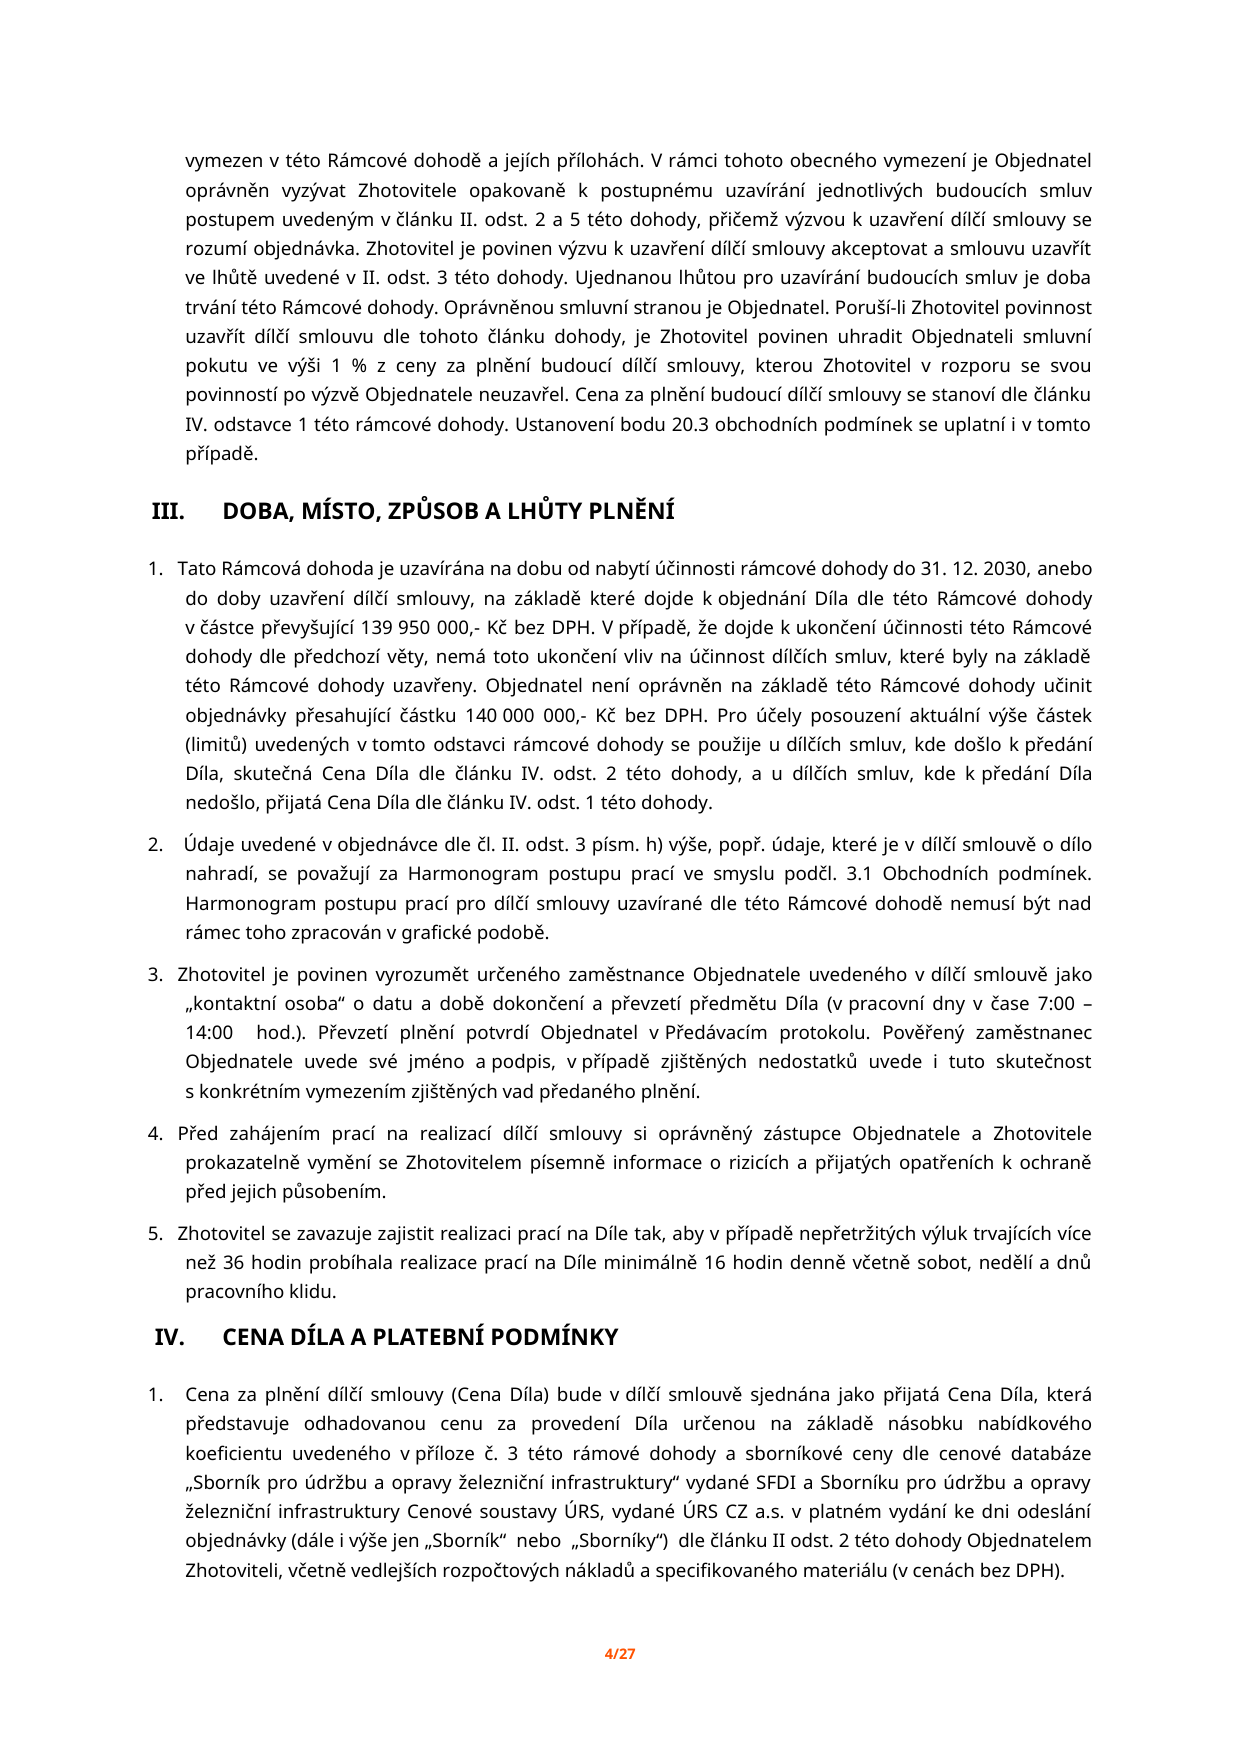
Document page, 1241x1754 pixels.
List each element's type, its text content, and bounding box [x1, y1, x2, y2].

text Zhotovitel je povinen vyrozumět určeného zaměstnance Objednatele uvedeného v dílčí smlouvě jako „kontaktní osoba“ o datu a době dokončení a převzetí předmětu Díla (v pracovní dny v čase 7:00 – 14:00 hod.). Převzetí plnění potvrdí Objednatel v Předávacím protokolu. Pověřený zaměstnanec Objednatele uvede své jméno a podpis, v případě zjištěných nedostatků uvede i tuto skutečnost s konkrétním vymezením zjištěných vad předaného plnění. [148, 961, 1093, 1104]
text Zhotovitel se zavazuje zajistit realizaci prací na Díle tak, aby v případě nepřetržitých výluk trvajících více než 36 hodin probíhala realizace prací na Díle minimálně 16 hodin denně včetně sobot, nedělí a dnů pracovního klidu. [148, 1220, 1093, 1304]
text Před zahájením prací na realizací dílčí smlouvy si oprávněný zástupce Objednatele a Zhotovitele prokazatelně vymění se Zhotovitelem písemně informace o rizicích a přijatých opatřeních k ochraně před jejich působením. [148, 1120, 1093, 1204]
list Cena za plnění dílčí smlouvy (Cena Díla) bude v dílčí smlouvě sjednána jako přijatá Cena Díla, která představuje odhadovanou cenu za provedení Díla určenou na základě násobku nabídkového koeficientu uvedeného v příloze č. 3 této rámové dohody a sborníkové ceny dle cenové databáze „Sborník pro údržbu a opravy železniční infrastruktury“ vydané SFDI a Sborníku pro údržbu a opravy železniční infrastruktury Cenové soustavy ÚRS, vydané ÚRS CZ a.s. v platném vydání ke dni odeslání objednávky (dále i výše jen „Sborník“ nebo „Sborníky“) dle článku II odst. 2 této dohody Objednatelem Zhotoviteli, včetně vedlejších rozpočtových nákladů a specifikovaného materiálu (v cenách bez DPH). [148, 1381, 1093, 1583]
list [148, 148, 1093, 466]
text Údaje uvedené v objednávce dle čl. II. odst. 3 písm. h) výše, popř. údaje, které je v dílčí smlouvě o dílo nahradí, se považují za Harmonogram postupu prací ve smyslu podčl. 3.1 Obchodních podmínek. Harmonogram postupu prací pro dílčí smlouvy uzavírané dle této Rámcové dohodě nemusí být nad rámec toho zpracován v grafické podobě. [148, 831, 1093, 945]
list DOBA, MÍSTO, ZPŮSOB A LHŮTY PLNĚNÍ [185, 494, 1093, 526]
list Tato Rámcová dohoda je uzavírána na dobu od nabytí účinnosti rámcové dohody do 31. 12. 2030, anebo do doby uzavření dílčí smlouvy, na základě které dojde k objednání Díla dle této Rámcové dohody v částce převyšující 139 950 000,- Kč bez DPH. V případě, že dojde k ukončení účinnosti této Rámcové dohody dle předchozí věty, nemá toto ukončení vliv na účinnost dílčích smluv, které byly na základě této Rámcové dohody uzavřeny. Objednatel není oprávněn na základě této Rámcové dohody učinit objednávky přesahující částku 140 000 000,- Kč bez DPH. Pro účely posouzení aktuální výše částek (limitů) uvedených v tomto odstavci rámcové dohody se použije u dílčích smluv, kde došlo k předání Díla, skutečná Cena Díla dle článku IV. odst. 2 této dohody, a u dílčích smluv, kde k předání Díla nedošlo, přijatá Cena Díla dle článku IV. odst. 1 této dohody. [148, 556, 1093, 815]
list CENA DÍLA A PLATEBNÍ PODMÍNKY [185, 1321, 1093, 1352]
